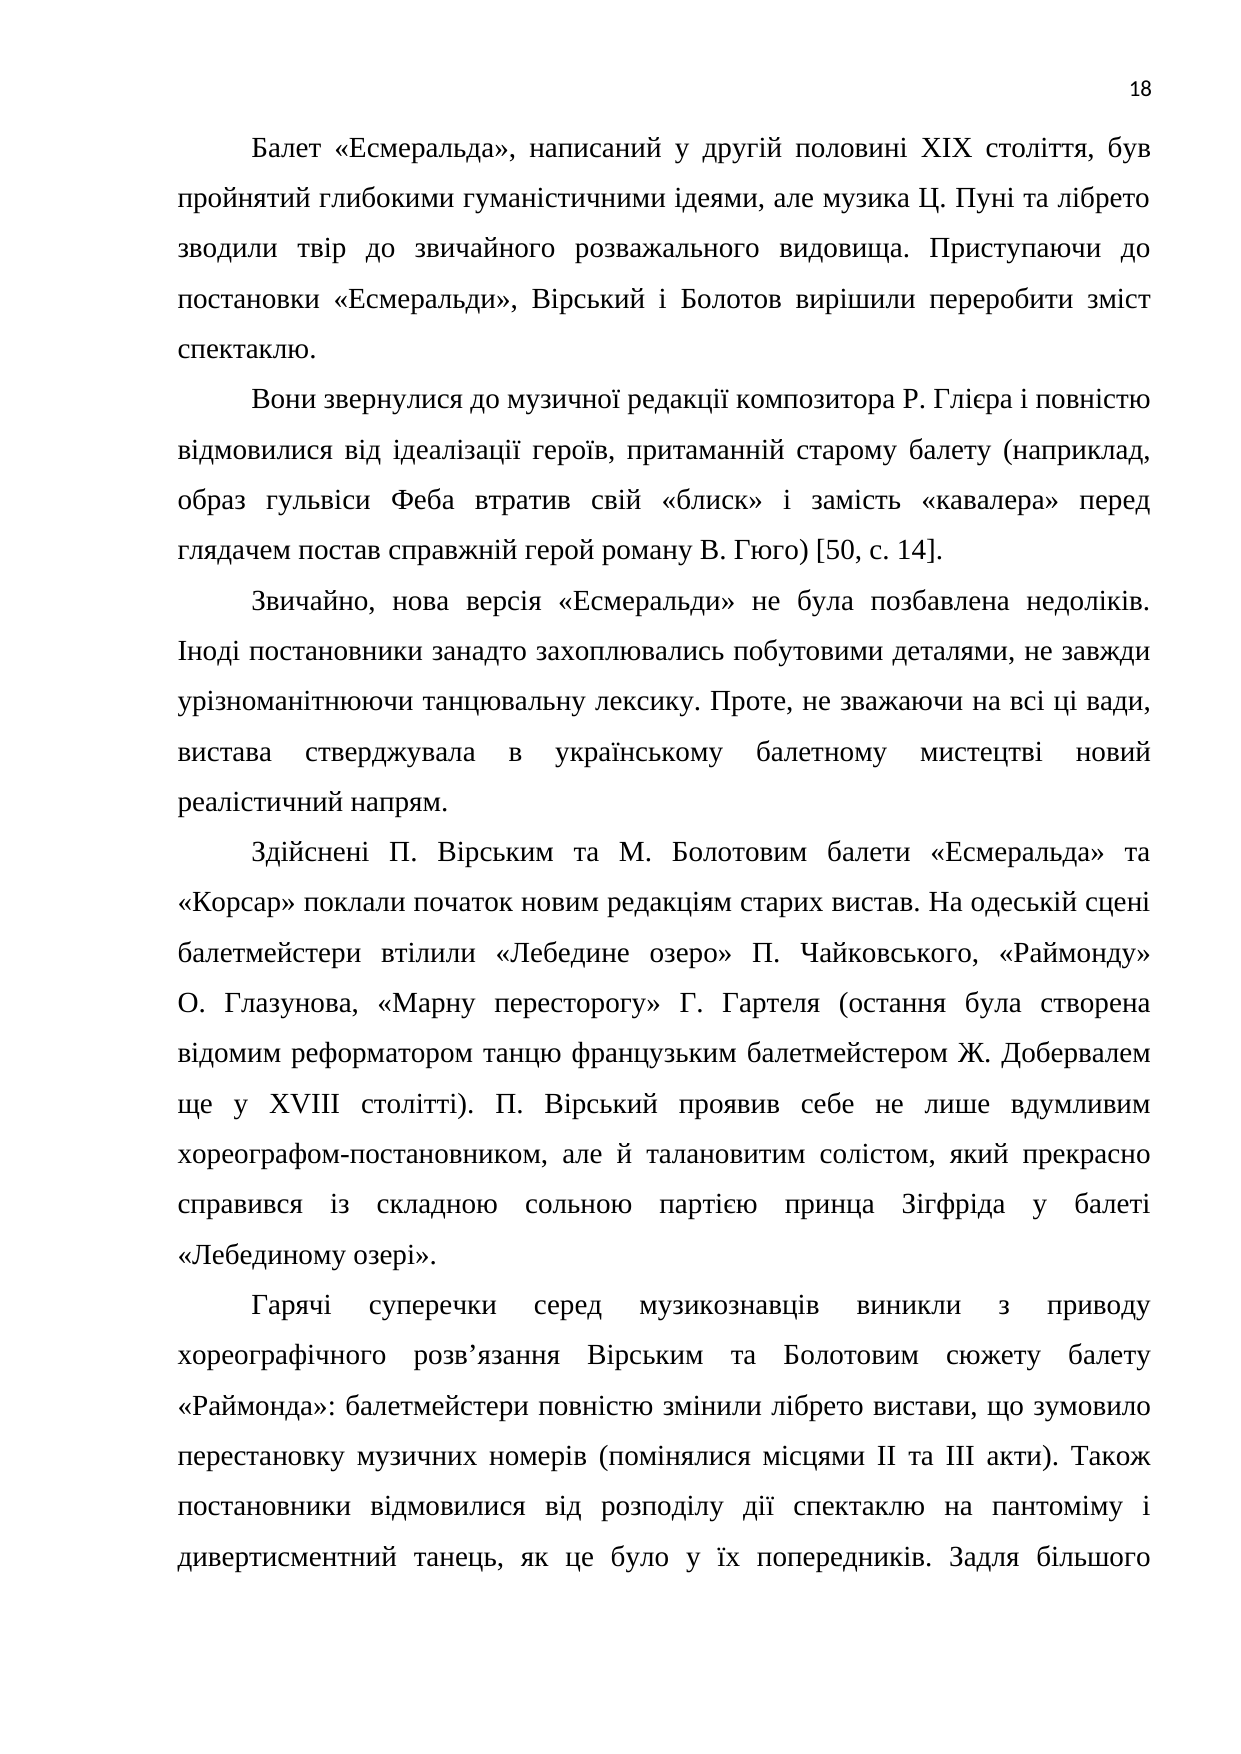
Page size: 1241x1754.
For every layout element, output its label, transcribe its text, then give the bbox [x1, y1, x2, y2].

text Звичайно, нова версія «Есмеральди» не була позбавлена недоліків. Іноді постановники занадто захоплювались побутовими деталями, не завжди урізноманітнюючи танцювальну лексику. Проте, не зважаючи на всі ці вади, вистава стверджувала в українському балетному мистецтві новий реалістичний напрям. [177, 583, 1152, 817]
text Балет «Есмеральда», написаний у другій половині ХІХ століття, був пройнятий глибокими гуманістичними ідеями, але музика Ц. Пуні та лібрето зводили твір до звичайного розважального видовища. Приступаючи до постановки «Есмеральди», Вірський і Болотов вирішили переробити зміст спектаклю. [177, 130, 1152, 365]
text Вони звернулися до музичної редакції композитора Р. Глієра і повністю відмовилися від ідеалізації героїв, притаманній старому балету (наприклад, образ гульвіси Феба втратив свій «блиск» і замість «кавалера» перед глядачем постав справжній герой роману В. Гюго) [50, с. 14]. [177, 381, 1152, 566]
text Здійснені П. Вірським та М. Болотовим балети «Есмеральда» та «Корсар» поклали початок новим редакціям старих вистав. На одеській сцені балетмейстери втілили «Лебедине озеро» П. Чайковського, «Раймонду» О. Глазунова, «Марну пересторогу» Г. Гартеля (остання була створена відомим реформатором танцю французьким балетмейстером Ж. Добервалем ще у ХVІІІ столітті). П. Вірський проявив себе не лише вдумливим хореографом-постановником, але й талановитим солістом, який прекрасно справився із складною сольною партією принца Зігфріда у балеті «Лебединому озері». [177, 834, 1152, 1270]
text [177, 1287, 1152, 1572]
